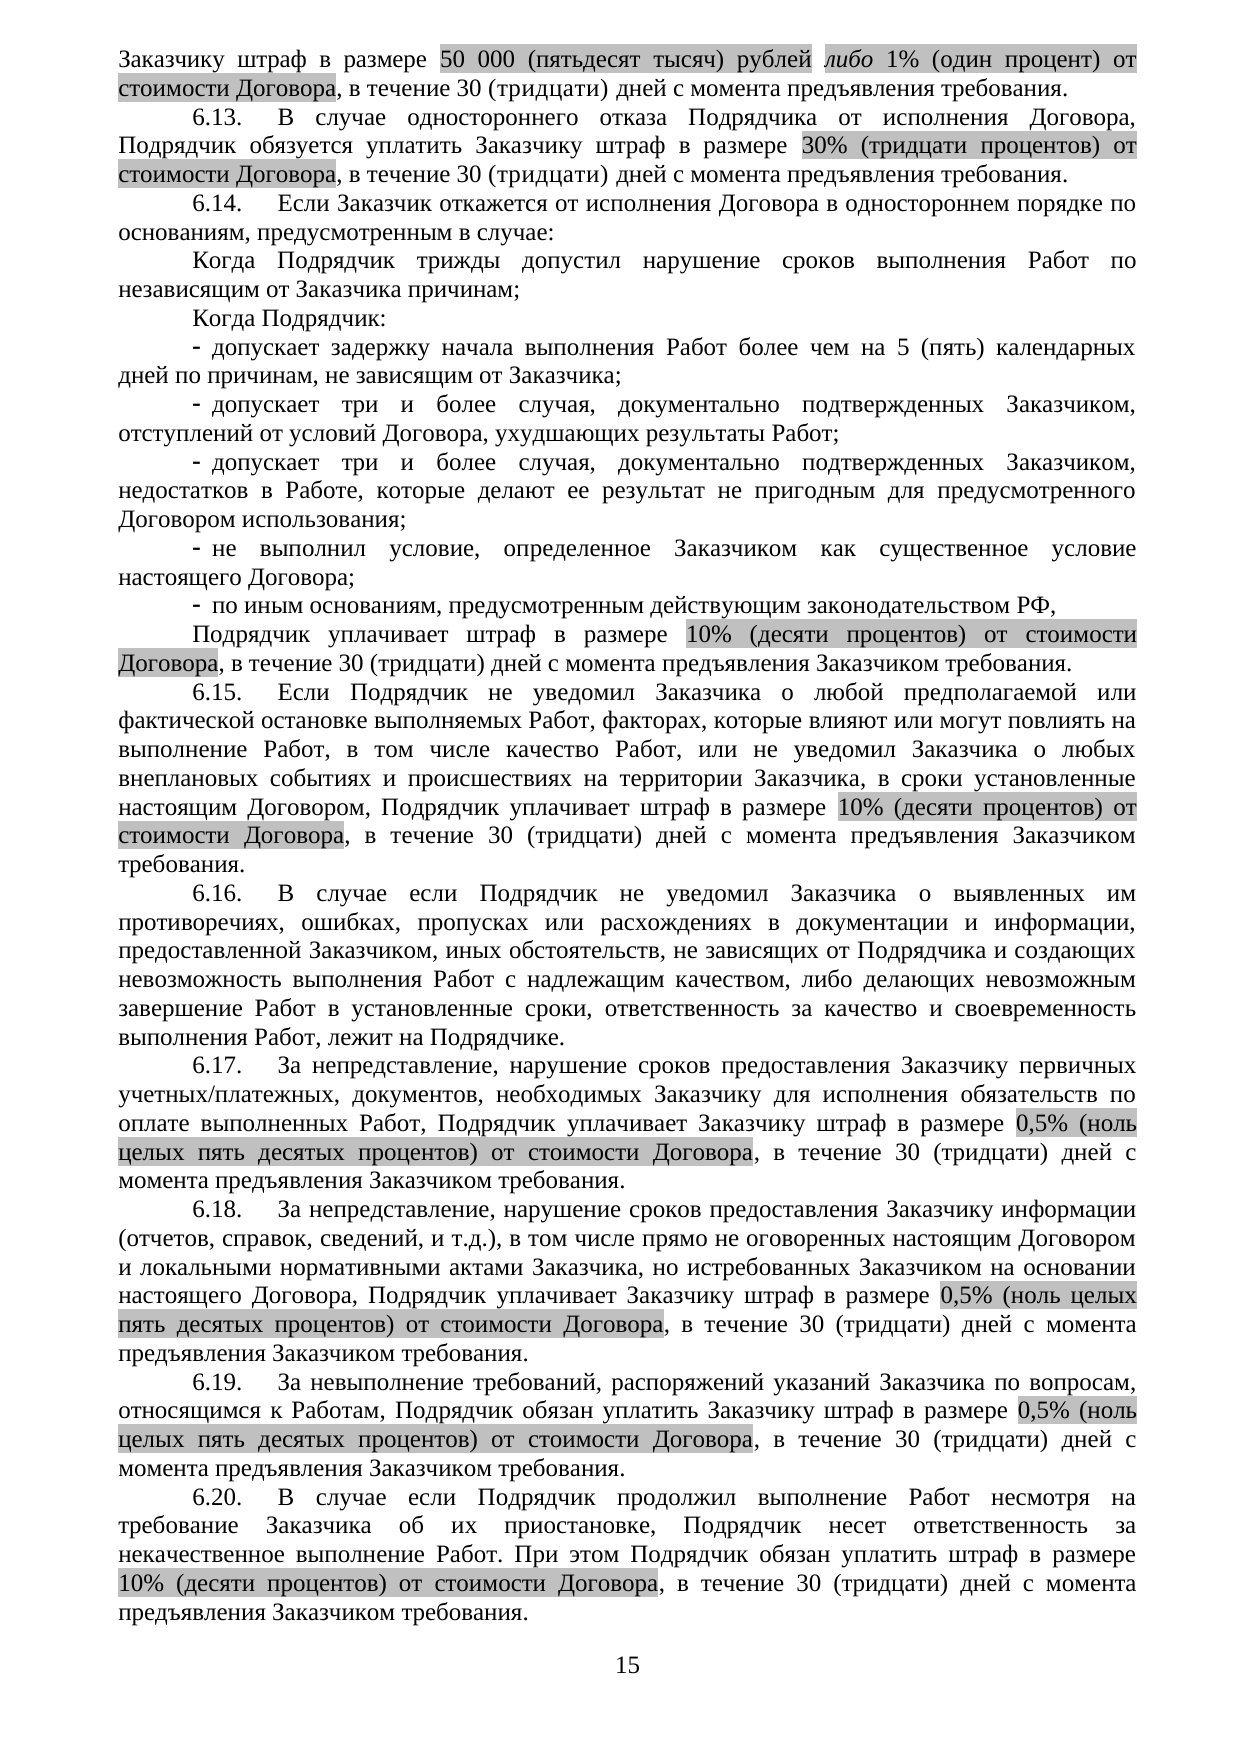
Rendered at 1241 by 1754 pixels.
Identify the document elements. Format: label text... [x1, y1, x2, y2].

list В случае одностороннего отказа Подрядчика от исполнения Договора, Подрядчик обязуется уплатить Заказчику штраф в размере 30% (тридцати процентов) от стоимости Договора, в течение 30 (тридцати) дней с момента предъявления требования. [118, 102, 1137, 188]
list Если Заказчик откажется от исполнения Договора в одностороннем порядке по основаниям, предусмотренным в случае: [118, 188, 1137, 246]
list В случае если Подрядчик продолжил выполнение Работ несмотря на требование Заказчика об их приостановке, Подрядчик несет ответственность за некачественное выполнение Работ. При этом Подрядчик обязан уплатить штраф в размере 10% (десяти процентов) от стоимости Договора, в течение 30 (тридцати) дней с момента предъявления Заказчиком требования. [118, 1482, 1137, 1626]
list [118, 44, 1137, 102]
list по иным основаниям, предусмотренным действующим законодательством РФ, [118, 591, 1137, 619]
text Когда Подрядчик: [118, 303, 1137, 332]
list допускает три и более случая, документально подтвержденных Заказчиком, отступлений от условий Договора, ухудшающих результаты Работ; [118, 389, 1137, 447]
list Если Подрядчик не уведомил Заказчика о любой предполагаемой или фактической остановке выполняемых Работ, факторах, которые влияют или могут повлиять на выполнение Работ, в том числе качество Работ, или не уведомил Заказчика о любых внеплановых событиях и происшествиях на территории Заказчика, в сроки установленные настоящим Договором, Подрядчик уплачивает штраф в размере 10% (десяти процентов) от стоимости Договора, в течение 30 (тридцати) дней с момента предъявления Заказчиком требования. [118, 677, 1137, 878]
list допускает три и более случая, документально подтвержденных Заказчиком, недостатков в Работе, которые делают ее результат не пригодным для предусмотренного Договором использования; [118, 447, 1137, 533]
list За непредставление, нарушение сроков предоставления Заказчику первичных учетных/платежных, документов, необходимых Заказчику для исполнения обязательств по оплате выполненных Работ, Подрядчик уплачивает Заказчику штраф в размере 0,5% (ноль целых пять десятых процентов) от стоимости Договора, в течение 30 (тридцати) дней с момента предъявления Заказчиком требования. [118, 1051, 1137, 1194]
list За непредставление, нарушение сроков предоставления Заказчику информации (отчетов, справок, сведений, и т.д.), в том числе прямо не оговоренных настоящим Договором и локальными нормативными актами Заказчика, но истребованных Заказчиком на основании настоящего Договора, Подрядчик уплачивает Заказчику штраф в размере 0,5% (ноль целых пять десятых процентов) от стоимости Договора, в течение 30 (тридцати) дней с момента предъявления Заказчиком требования. [118, 1194, 1137, 1367]
list В случае если Подрядчик не уведомил Заказчика о выявленных им противоречиях, ошибках, пропусках или расхождениях в документации и информации, предоставленной Заказчиком, иных обстоятельств, не зависящих от Подрядчика и создающих невозможность выполнения Работ с надлежащим качеством, либо делающих невозможным завершение Работ в установленные сроки, ответственность за качество и своевременность выполнения Работ, лежит на Подрядчике. [118, 878, 1137, 1051]
text Подрядчик уплачивает штраф в размере 10% (десяти процентов) от стоимости Договора, в течение 30 (тридцати) дней с момента предъявления Заказчиком требования. [118, 619, 1137, 677]
list не выполнил условие, определенное Заказчиком как существенное условие настоящего Договора; [118, 533, 1137, 591]
list допускает задержку начала выполнения Работ более чем на 5 (пять) календарных дней по причинам, не зависящим от Заказчика; [118, 332, 1137, 389]
list За невыполнение требований, распоряжений указаний Заказчика по вопросам, относящимся к Работам, Подрядчик обязан уплатить Заказчику штраф в размере 0,5% (ноль целых пять десятых процентов) от стоимости Договора, в течение 30 (тридцати) дней с момента предъявления Заказчиком требования. [118, 1367, 1137, 1482]
text Когда Подрядчик трижды допустил нарушение сроков выполнения Работ по независящим от Заказчика причинам; [118, 246, 1137, 303]
